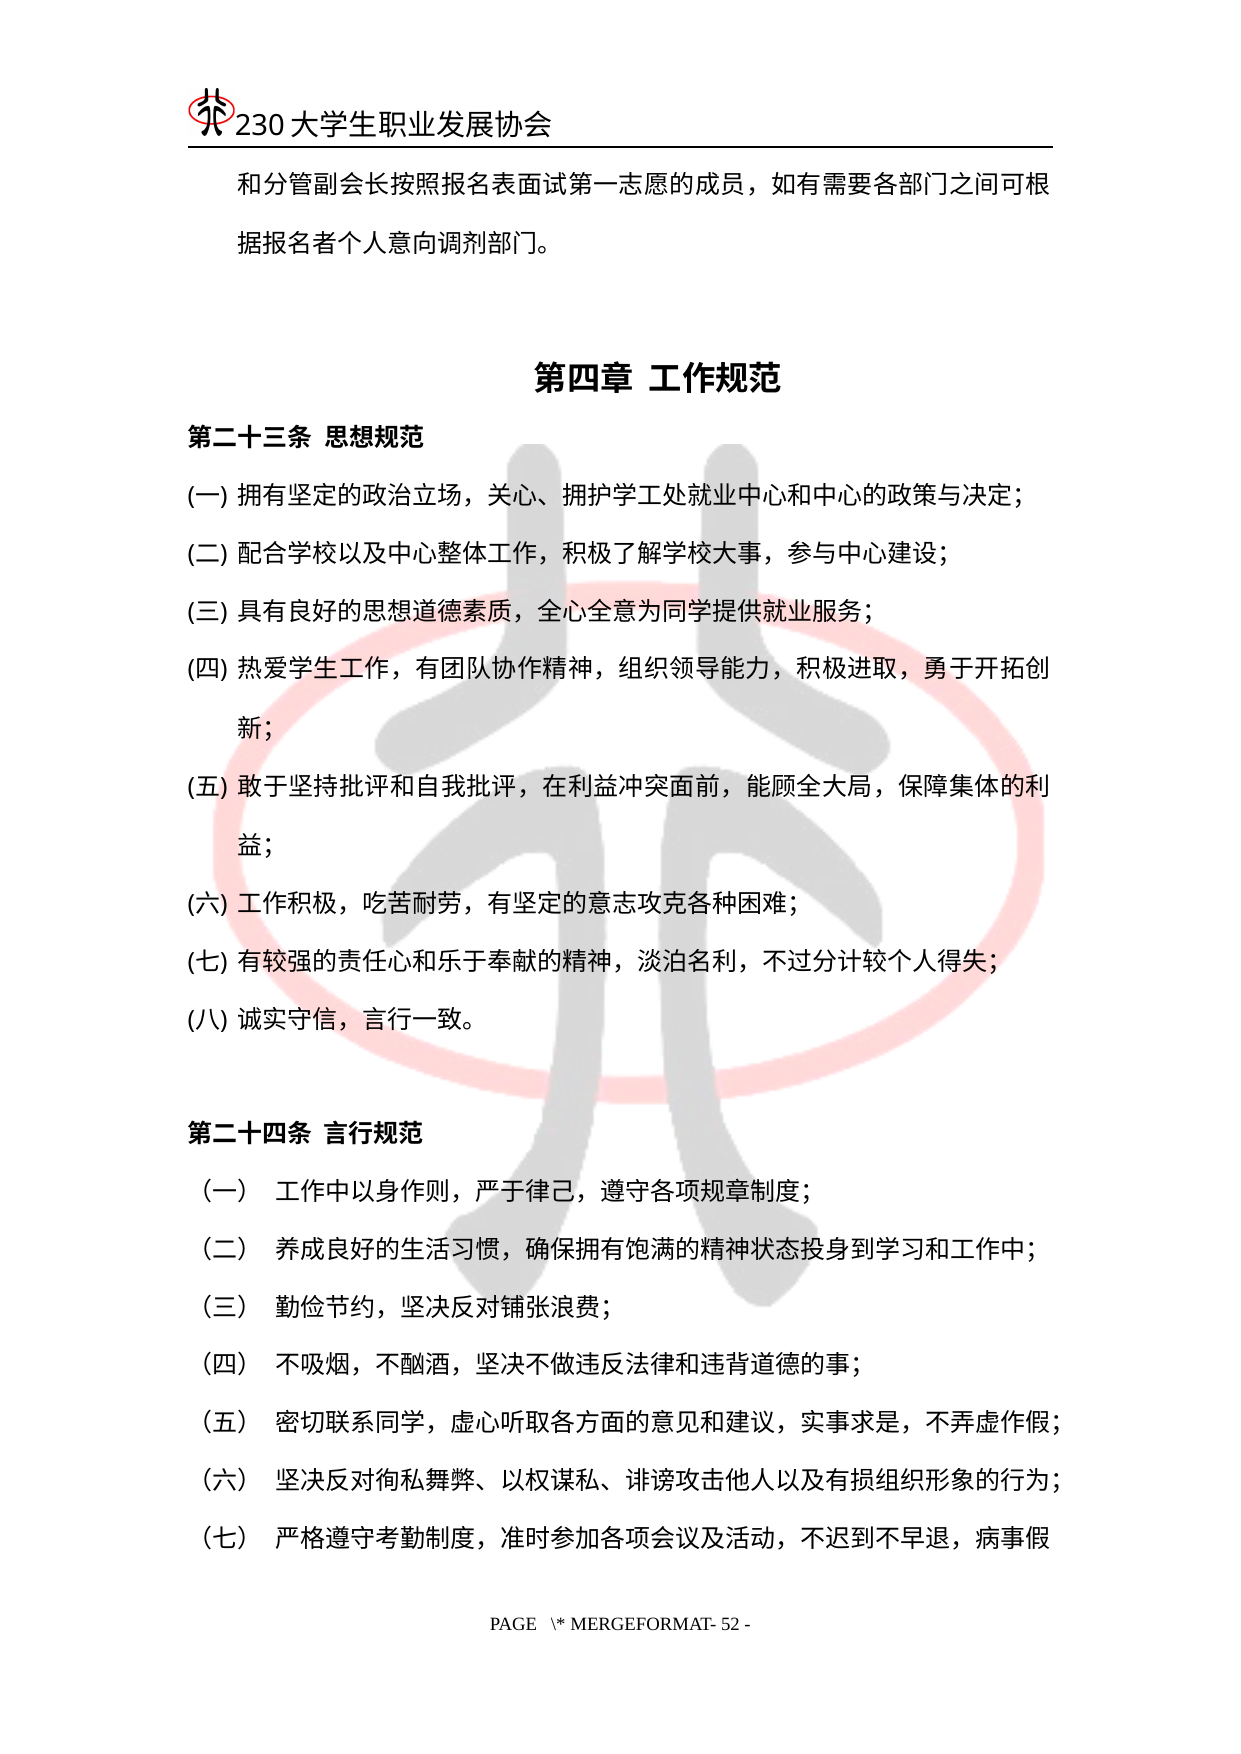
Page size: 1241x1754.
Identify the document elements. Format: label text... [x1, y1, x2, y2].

list 热爱学生工作，有团队协作精神，组织领导能力，积极进取，勇于开拓创新； [187, 647, 1053, 746]
list 诚实守信，言行一致。 [187, 997, 1053, 1037]
list 有较强的责任心和乐于奉献的精神，淡泊名利，不过分计较个人得失； [187, 939, 1053, 979]
list 坚决反对徇私舞弊、以权谋私、诽谤攻击他人以及有损组织形象的行为； [187, 1459, 1053, 1498]
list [187, 163, 1053, 262]
text 第四章 工作规范 [262, 337, 1053, 416]
list 密切联系同学，虚心听取各方面的意见和建议，实事求是，不弄虚作假； [187, 1401, 1053, 1441]
picture [187, 88, 235, 136]
list 敢于坚持批评和自我批评，在利益冲突面前，能顾全大局，保障集体的利益； [187, 764, 1053, 864]
list 勤俭节约，坚决反对铺张浪费； [187, 1285, 1053, 1325]
text 第二十三条 思想规范 [187, 416, 1053, 456]
text 第二十四条 言行规范 [187, 1112, 1053, 1152]
list 具有良好的思想道德素质，全心全意为同学提供就业服务； [187, 589, 1053, 629]
list 养成良好的生活习惯，确保拥有饱满的精神状态投身到学习和工作中； [187, 1227, 1053, 1267]
list 工作积极，吃苦耐劳，有坚定的意志攻克各种困难； [187, 882, 1053, 921]
list 工作中以身作则，严于律己，遵守各项规章制度； [187, 1170, 1053, 1209]
list 拥有坚定的政治立场，关心、拥护学工处就业中心和中心的政策与决定； [187, 474, 1053, 513]
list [187, 1517, 1053, 1556]
list 不吸烟，不酗酒，坚决不做违反法律和违背道德的事； [187, 1343, 1053, 1383]
list 配合学校以及中心整体工作，积极了解学校大事，参与中心建设； [187, 532, 1053, 571]
